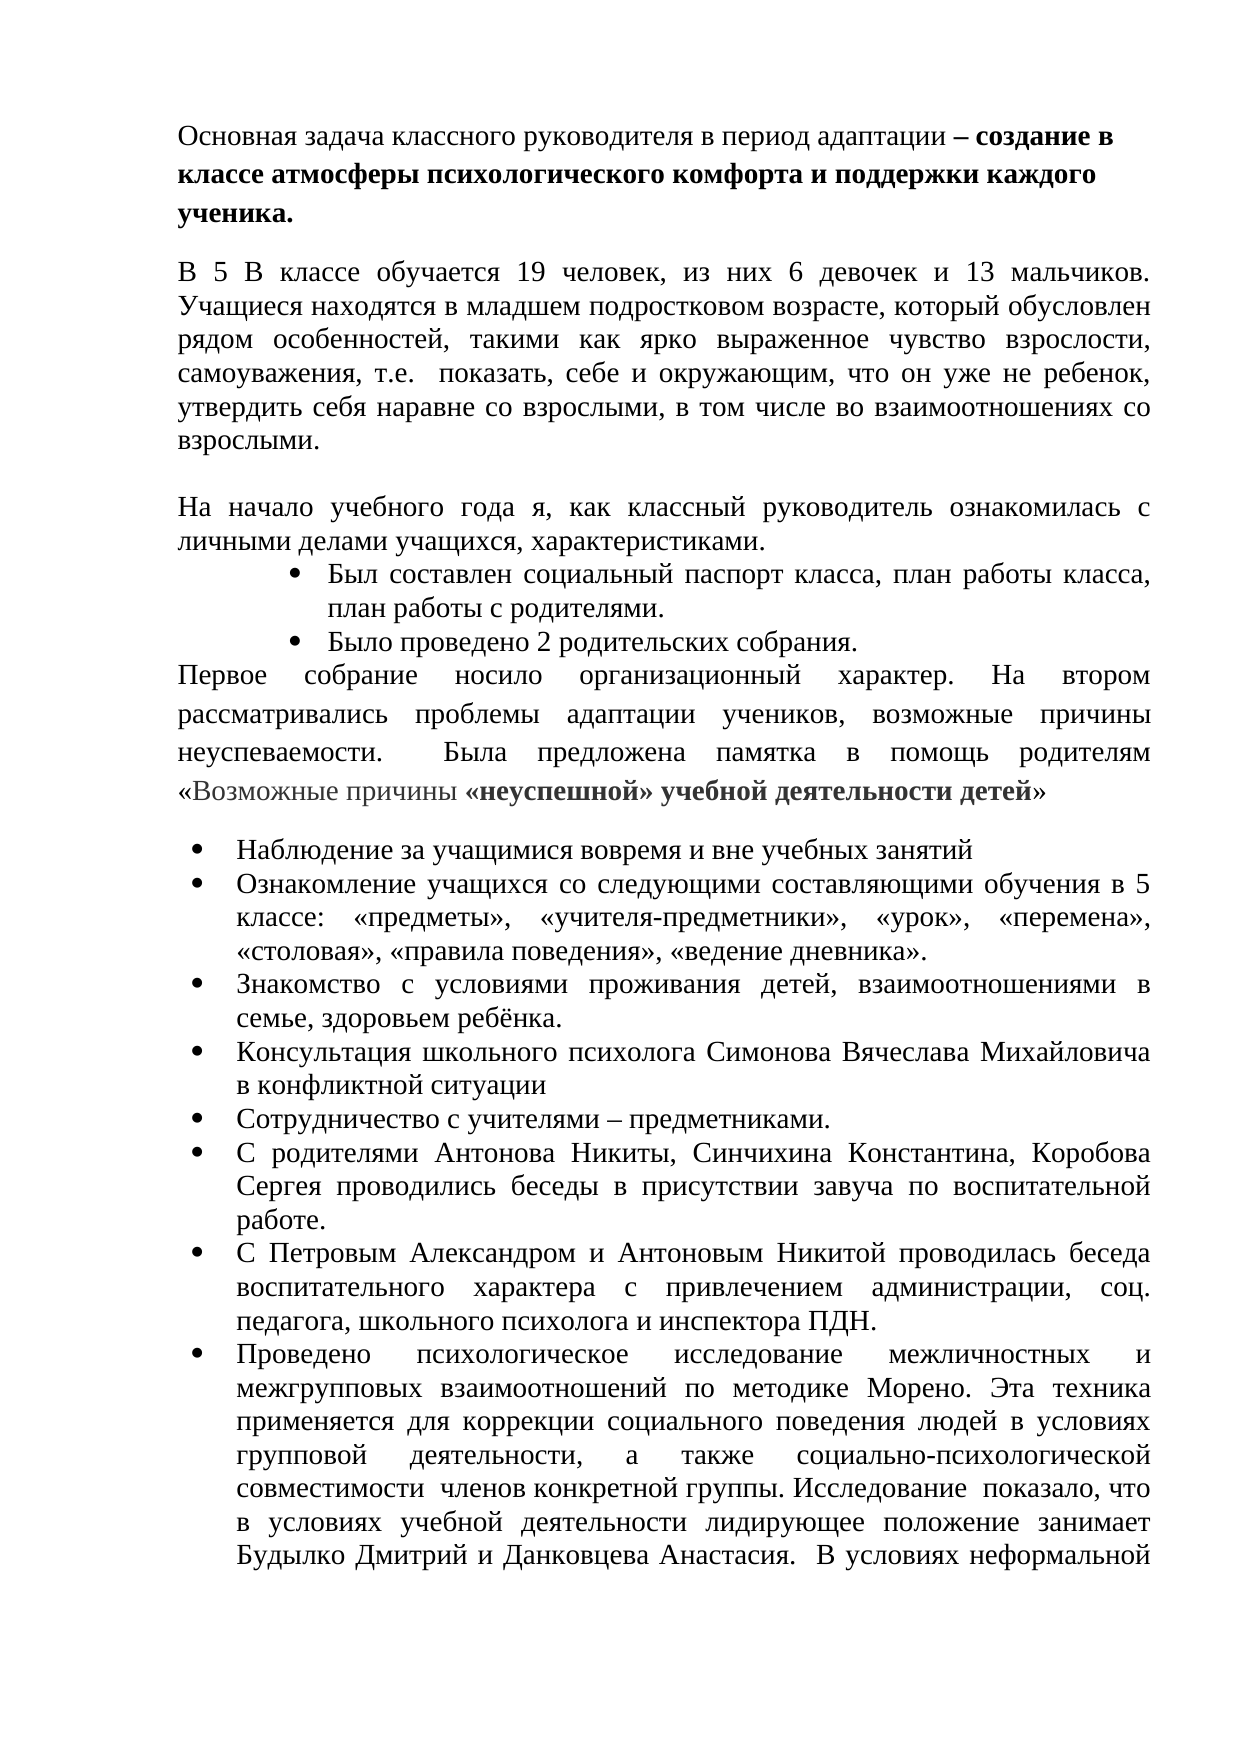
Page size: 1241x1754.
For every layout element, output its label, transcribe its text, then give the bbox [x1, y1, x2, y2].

list Наблюдение за учащимися вовремя и вне учебных занятий [192, 832, 1152, 866]
list Ознакомление учащихся со следующими составляющими обучения в 5 классе: «предметы», «учителя-предметники», «урок», «перемена», «столовая», «правила поведения», «ведение дневника». [192, 866, 1152, 967]
text Основная задача классного руководителя в период адаптации – создание в классе атмосферы психологического комфорта и поддержки каждого ученика. [177, 118, 1152, 229]
list Консультация школьного психолога Симонова Вячеслава Михайловича в конфликтной ситуации [192, 1034, 1152, 1101]
list Знакомство с условиями проживания детей, взаимоотношениями в семье, здоровьем ребёнка. [192, 967, 1152, 1034]
text На начало учебного года я, как классный руководитель ознакомилась с личными делами учащихся, характеристиками. [177, 489, 1152, 556]
list Сотрудничество с учителями – предметниками. [192, 1101, 1152, 1135]
list С Петровым Александром и Антоновым Никитой проводилась беседа воспитательного характера с привлечением администрации, соц. педагога, школьного психолога и инспектора ПДН. [192, 1235, 1152, 1336]
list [192, 1336, 1152, 1571]
list Был составлен социальный паспорт класса, план работы класса, план работы с родителями. [290, 556, 1152, 624]
text В 5 В классе обучается 19 человек, из них 6 девочек и 13 мальчиков. Учащиеся находятся в младшем подростковом возрасте, который обусловлен рядом особенностей, такими как ярко выраженное чувство взрослости, самоуважения, т.е. показать, себе и окружающим, что он уже не ребенок, утвердить себя наравне со взрослыми, в том числе во взаимоотношениях со взрослыми. [177, 254, 1152, 456]
list Было проведено 2 родительских собрания. [290, 624, 1152, 657]
list С родителями Антонова Никиты, Синчихина Константина, Коробова Сергея проводились беседы в присутствии завуча по воспитательной работе. [192, 1135, 1152, 1235]
text Первое собрание носило организационный характер. На втором рассматривались проблемы адаптации учеников, возможные причины неуспеваемости. Была предложена памятка в помощь родителям «Возможные причины «неуспешной» учебной деятельности детей» [177, 657, 1152, 806]
